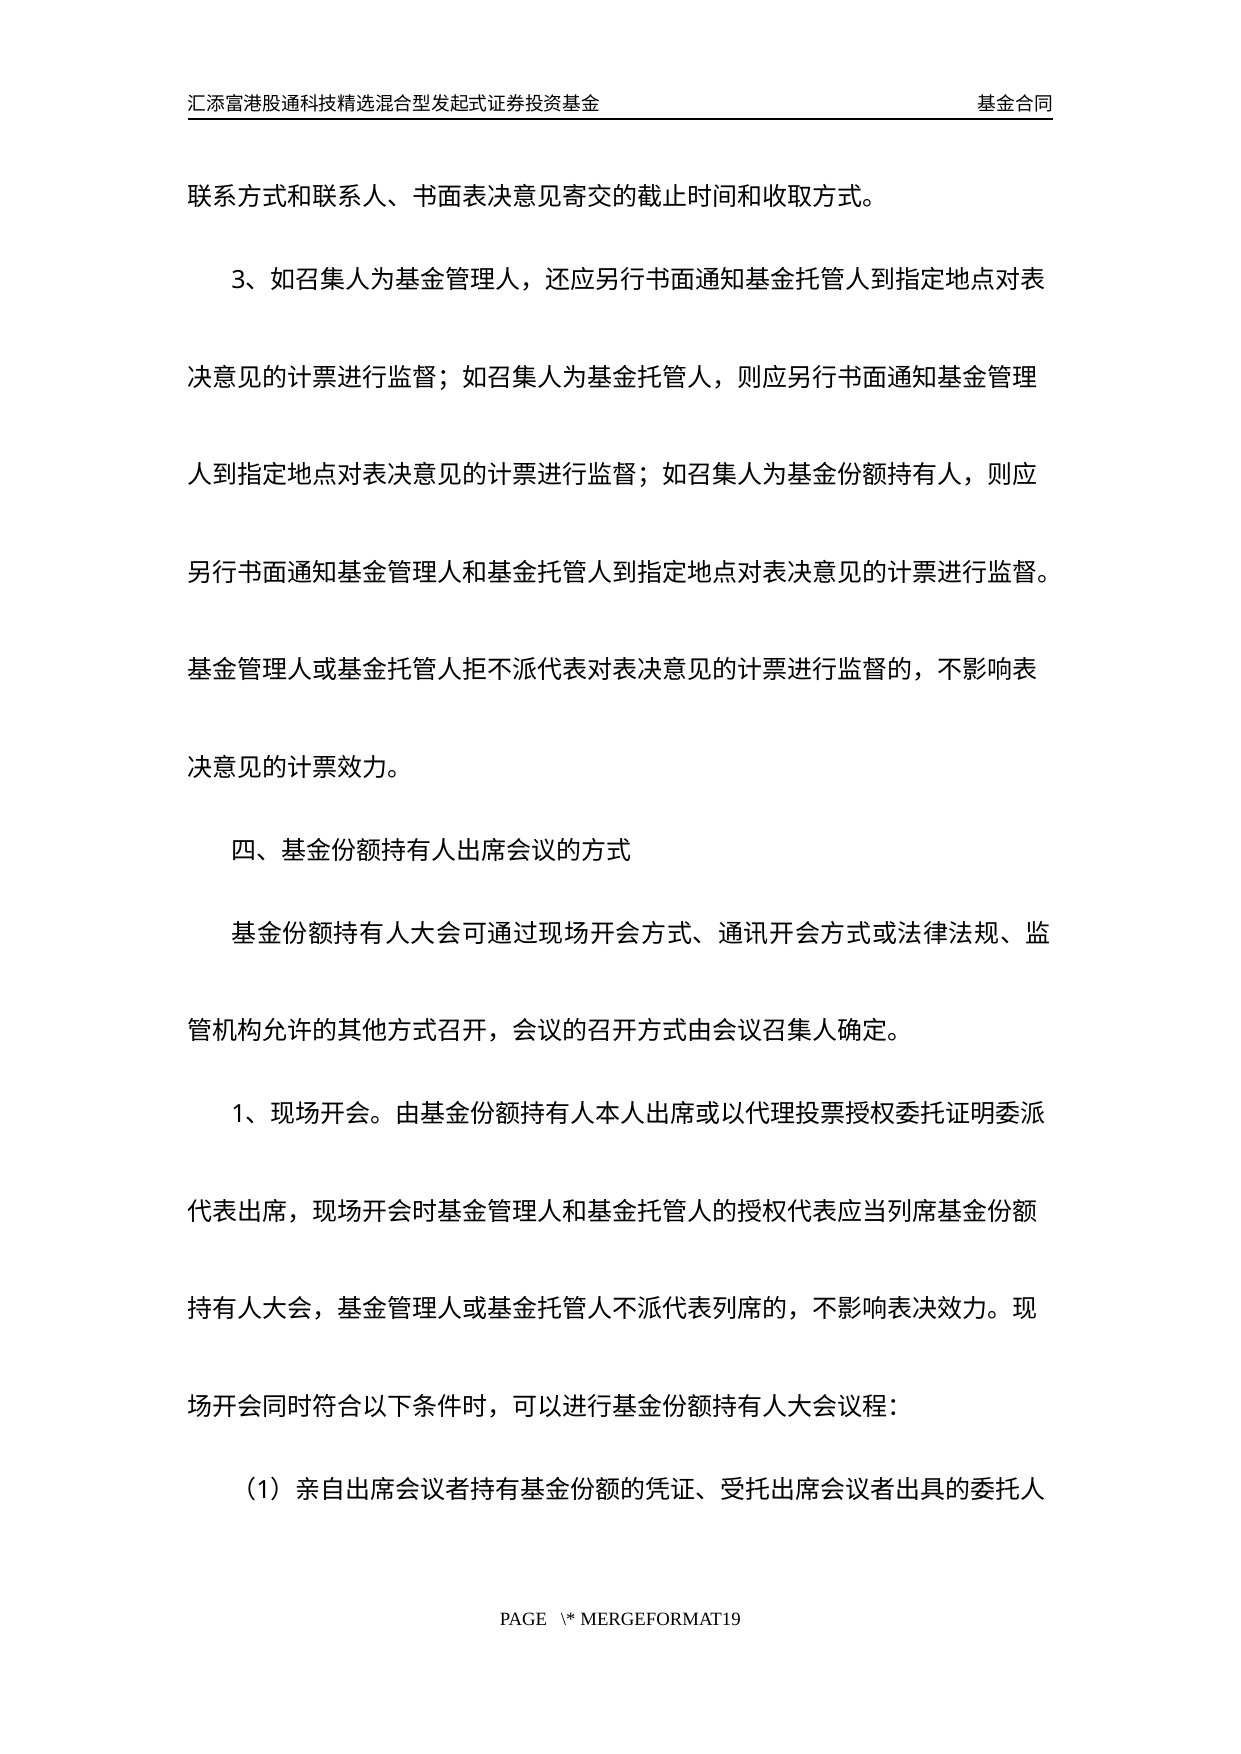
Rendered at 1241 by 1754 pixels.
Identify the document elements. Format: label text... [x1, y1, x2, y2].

text 基金份额持有人大会可通过现场开会方式、通讯开会方式或法律法规、监管机构允许的其他方式召开，会议的召开方式由会议召集人确定。 [187, 899, 1053, 1061]
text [187, 1455, 1053, 1520]
text 3、如召集人为基金管理人，还应另行书面通知基金托管人到指定地点对表决意见的计票进行监督；如召集人为基金托管人，则应另行书面通知基金管理人到指定地点对表决意见的计票进行监督；如召集人为基金份额持有人，则应另行书面通知基金管理人和基金托管人到指定地点对表决意见的计票进行监督。基金管理人或基金托管人拒不派代表对表决意见的计票进行监督的，不影响表决意见的计票效力。 [187, 245, 1053, 798]
text 四、基金份额持有人出席会议的方式 [187, 816, 1053, 881]
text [187, 162, 1053, 227]
text 1、现场开会。由基金份额持有人本人出席或以代理投票授权委托证明委派代表出席，现场开会时基金管理人和基金托管人的授权代表应当列席基金份额持有人大会，基金管理人或基金托管人不派代表列席的，不影响表决效力。现场开会同时符合以下条件时，可以进行基金份额持有人大会议程： [187, 1079, 1053, 1437]
